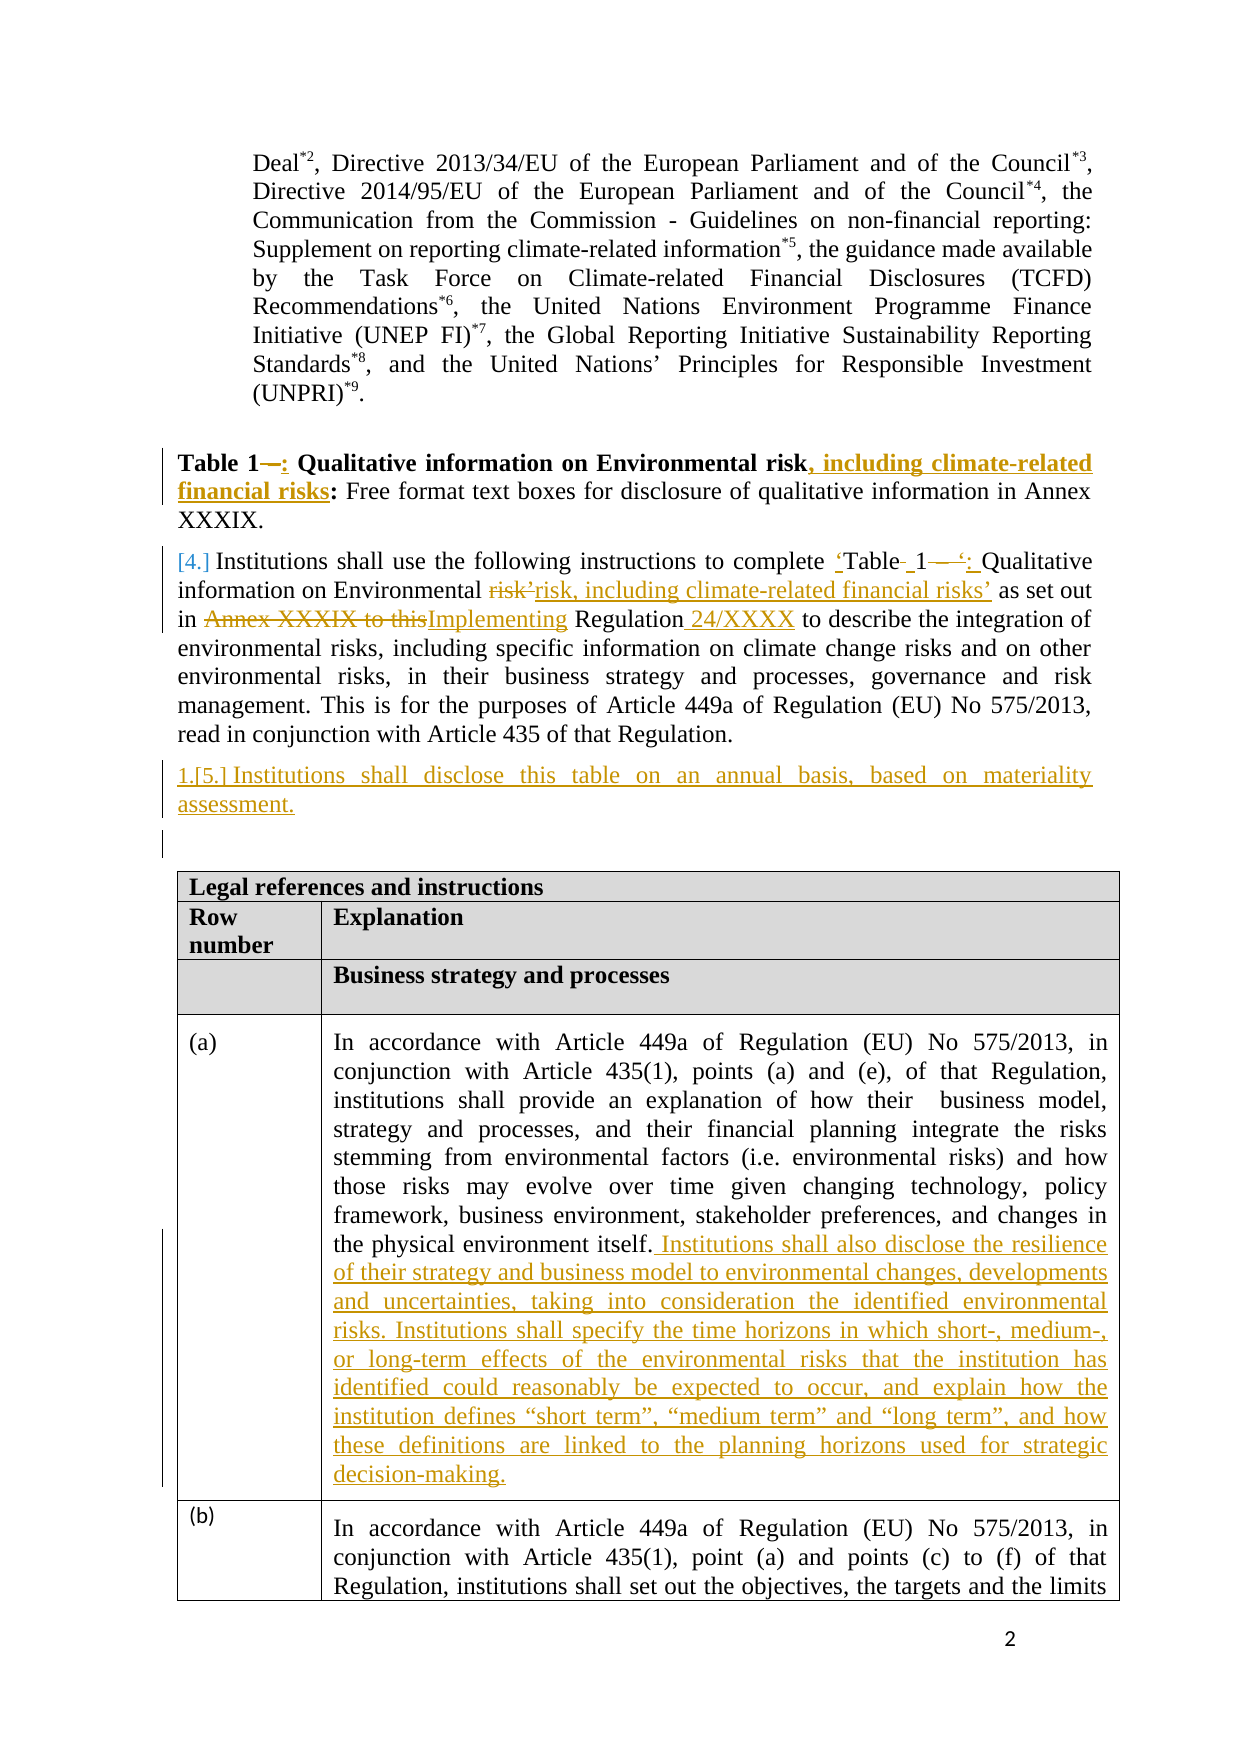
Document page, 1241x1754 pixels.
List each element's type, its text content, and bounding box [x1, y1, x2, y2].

table_header Legal references and instructions [178, 872, 1119, 901]
table_cell Row number [178, 902, 321, 959]
table_cell (a) [178, 1015, 321, 1500]
table_cell Explanation [322, 902, 1119, 959]
table_cell Business strategy and processes [322, 960, 1119, 1014]
text Table 1 Qualitative information on Environmental risk: Free format text boxes for disclosure of qualitative information in Annex XXXIX. [177, 448, 1092, 534]
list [215, 148, 1092, 406]
table_cell In accordance with Article 449a of Regulation (EU) No 575/2013, in conjunction with Article 435(1), points (a) and (e), of that Regulation, institutions shall provide an explanation of how their business model, strategy and processes, and their financial planning integrate the risks stemming from environmental factors (i.e. environmental risks) and how those risks may evolve over time given changing technology, policy framework, business environment, stakeholder preferences, and changes in the physical environment itself. [322, 1015, 1119, 1500]
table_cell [322, 1501, 1119, 1600]
table_cell [178, 960, 321, 1014]
list Institutions shall use the following instructions to complete Table1Qualitative information on Environmental as set out in Regulation to describe the integration of environmental risks, including specific information on climate change risks and on other environmental risks, in their business strategy and processes, governance and risk management. This is for the purposes of Article 449a of Regulation (EU) No 575/2013, read in conjunction with Article 435 of that Regulation. [177, 546, 1092, 748]
table_cell (b) [178, 1501, 321, 1600]
